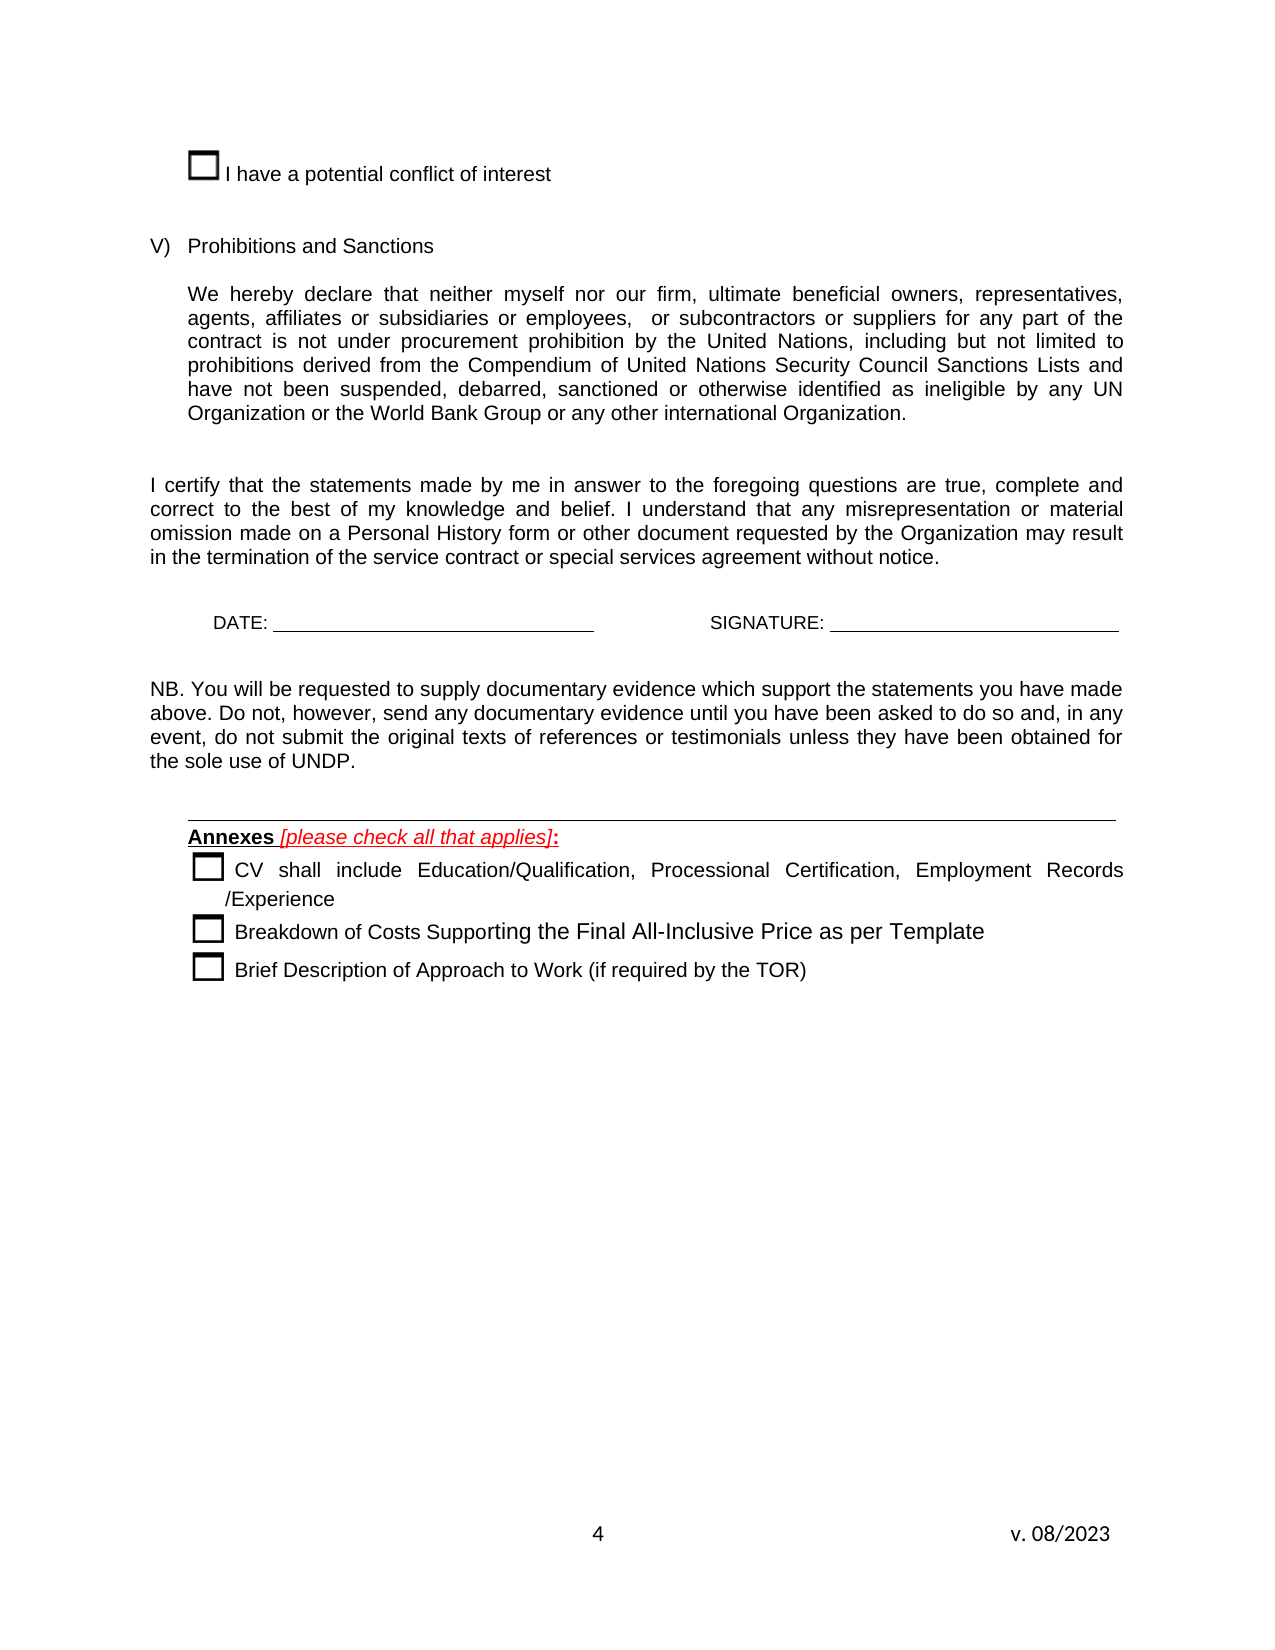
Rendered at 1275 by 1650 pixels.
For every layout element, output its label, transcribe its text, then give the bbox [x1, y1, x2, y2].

list Brief Description of Approach to Work (if required by the TOR) [187, 948, 1125, 986]
text I certify that the statements made by me in answer to the foregoing questions are true, complete and correct to the best of my knowledge and belief. I understand that any misrepresentation or material omission made on a Personal History form or other document requested by the Organization may result in the termination of the service contract or special services agreement without notice. [150, 473, 1125, 569]
list CV shall include Education/Qualification, Processional Certification, Employment Records /Experience [187, 848, 1125, 910]
text Annexes [please check all that applies]: [187, 824, 1125, 848]
list Prohibitions and Sanctions [150, 233, 1125, 257]
picture [187, 150, 221, 182]
text DATE: SIGNATURE: [182, 612, 1125, 655]
text NB. You will be requested to supply documentary evidence which support the statements you have made above. Do not, however, send any documentary evidence until you have been asked to do so and, in any event, do not submit the original texts of references or testimonials unless they have been obtained for the sole use of UNDP. [150, 677, 1125, 773]
text I have a potential conflict of interest [187, 150, 1125, 186]
list Breakdown of Costs Supporting the Final All-Inclusive Price as per Template [187, 910, 1125, 948]
text We hereby declare that neither myself nor our firm, ultimate beneficial owners, representatives, agents, affiliates or subsidiaries or employees, or subcontractors or suppliers for any part of the contract is not under procurement prohibition by the United Nations, including but not limited to prohibitions derived from the Compendium of United Nations Security Council Sanctions Lists and have not been suspended, debarred, sanctioned or otherwise identified as ineligible by any UN Organization or the World Bank Group or any other international Organization. [187, 281, 1125, 425]
